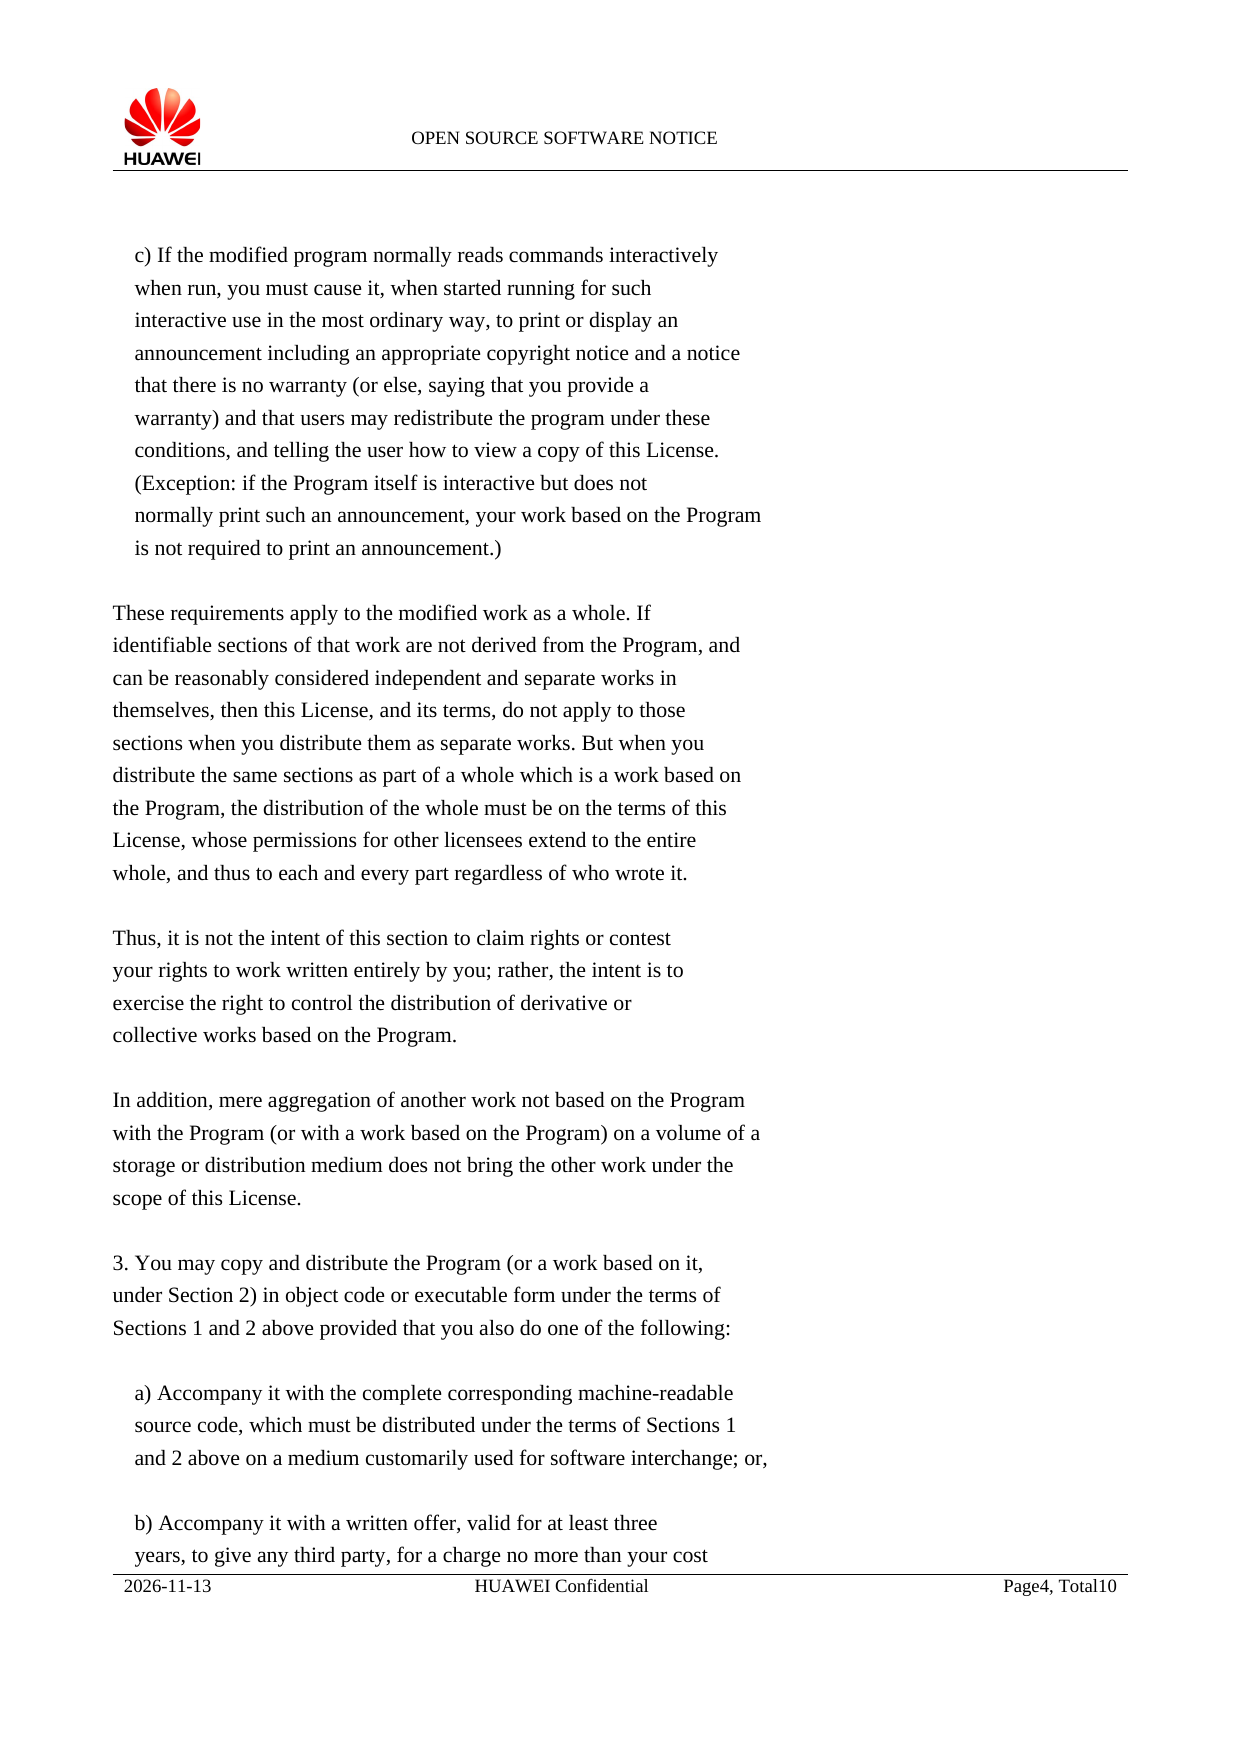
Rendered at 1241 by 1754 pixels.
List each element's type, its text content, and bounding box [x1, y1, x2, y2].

picture [124, 88, 201, 165]
